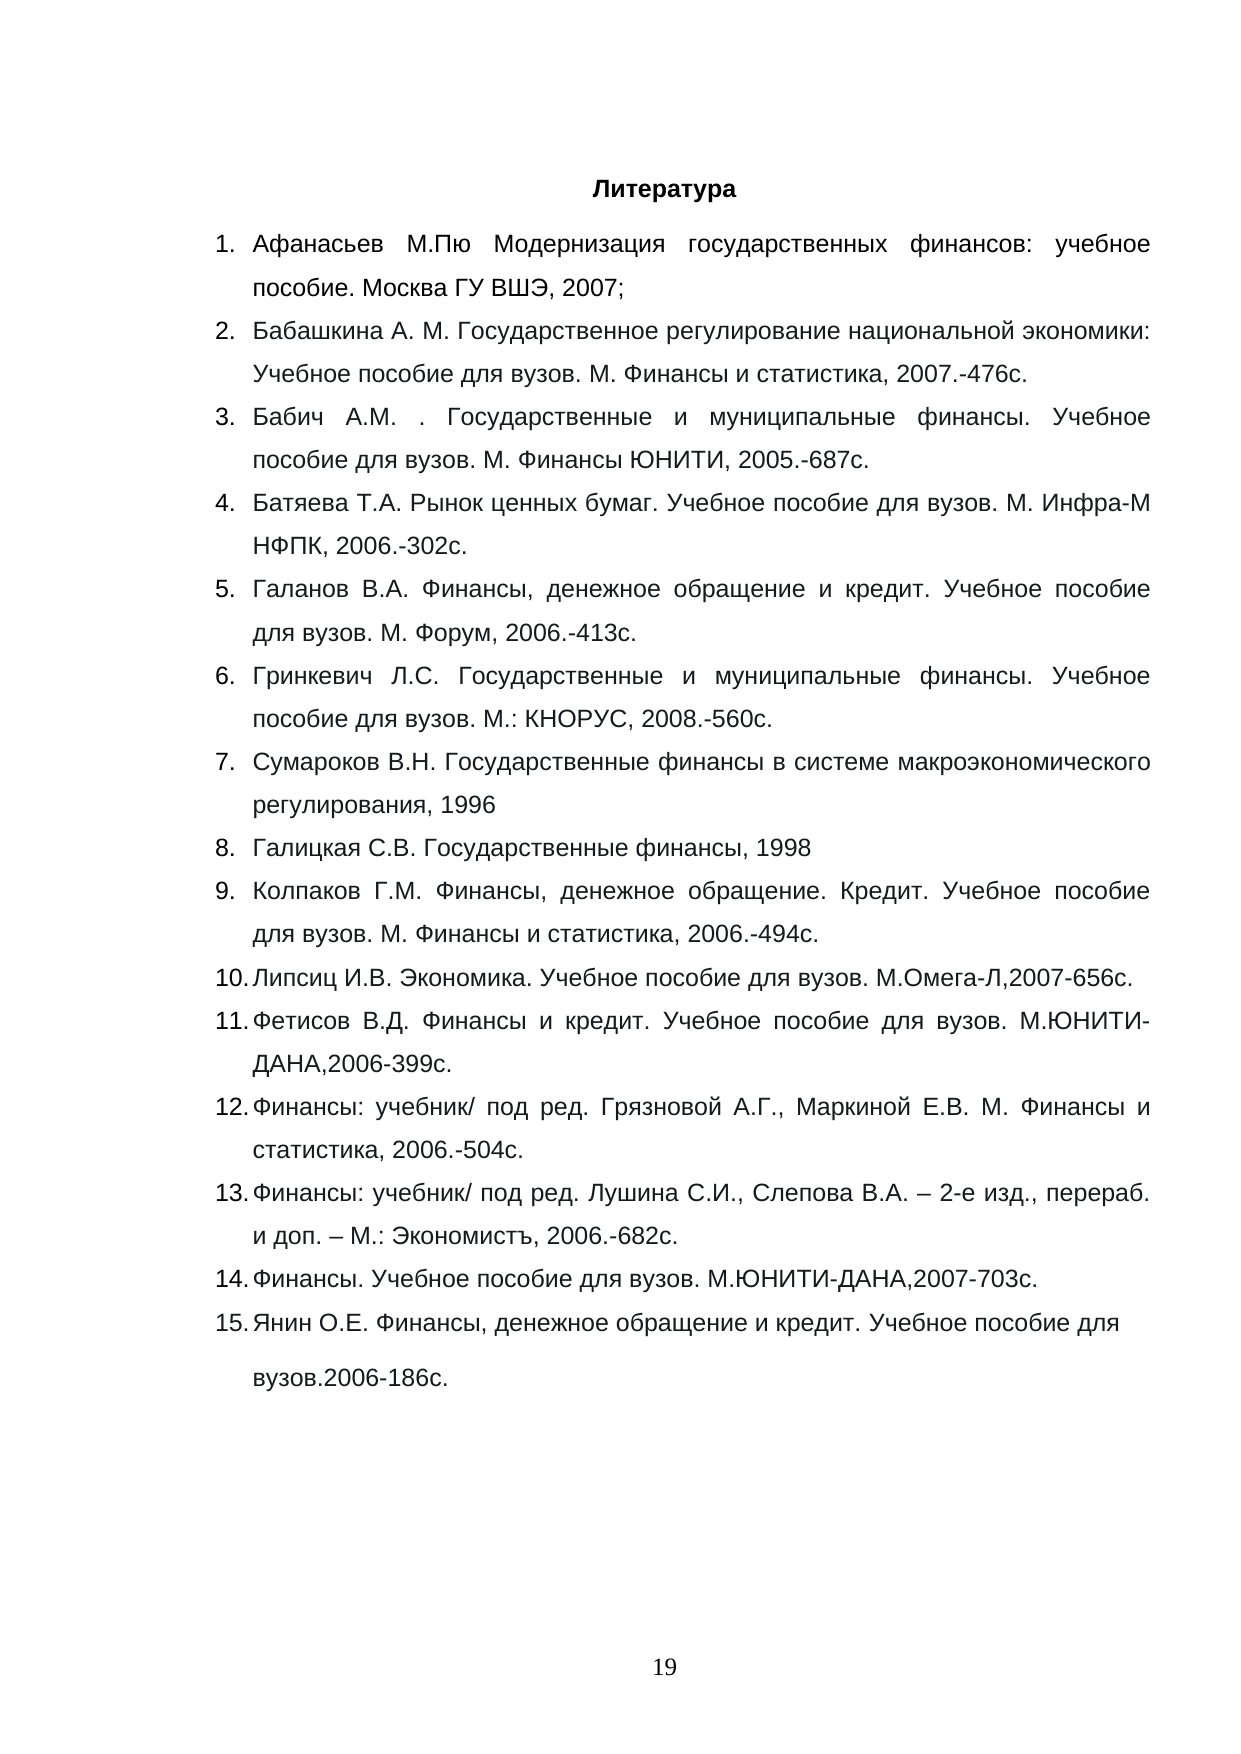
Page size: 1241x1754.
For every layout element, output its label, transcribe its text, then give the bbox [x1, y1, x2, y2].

list Янин О.Е. Финансы, денежное обращение и кредит. Учебное пособие для [215, 1307, 1152, 1336]
list Фетисов В.Д. Финансы и кредит. Учебное пособие для вузов. М.ЮНИТИ-ДАНА,2006-399с. [215, 1006, 1152, 1077]
list Галицкая С.В. Государственные финансы, 1998 [215, 833, 1152, 862]
list Финансы: учебник/ под ред. Грязновой А.Г., Маркиной Е.В. М. Финансы и статистика, 2006.-504с. [215, 1092, 1152, 1164]
list Батяева Т.А. Рынок ценных бумаг. Учебное пособие для вузов. М. Инфра-М НФПК, 2006.-302с. [215, 488, 1152, 560]
list Бабашкина А. М. Государственное регулирование национальной экономики: Учебное пособие для вузов. М. Финансы и статистика, 2007.-476с. [215, 316, 1152, 387]
list Бабич А.М. . Государственные и муниципальные финансы. Учебное пособие для вузов. М. Финансы ЮНИТИ, 2005.-687с. [215, 402, 1152, 474]
list Афанасьев М.Пю Модернизация государственных финансов: учебное пособие. Москва ГУ ВШЭ, 2007; [215, 229, 1152, 301]
list Липсиц И.В. Экономика. Учебное пособие для вузов. М.Омега-Л,2007-656с. [215, 962, 1152, 991]
list Cумароков В.Н. Государственные финансы в системе макроэкономического регулирования, 1996 [215, 747, 1152, 819]
list Колпаков Г.М. Финансы, денежное обращение. Кредит. Учебное пособие для вузов. М. Финансы и статистика, 2006.-494с. [215, 876, 1152, 948]
list Гринкевич Л.С. Государственные и муниципальные финансы. Учебное пособие для вузов. М.: КНОРУС, 2008.-560с. [215, 661, 1152, 732]
text Литература [177, 174, 1152, 202]
list Галанов В.А. Финансы, денежное обращение и кредит. Учебное пособие для вузов. М. Форум, 2006.-413с. [215, 574, 1152, 646]
list Финансы. Учебное пособие для вузов. М.ЮНИТИ-ДАНА,2007-703с. [215, 1264, 1152, 1293]
list Финансы: учебник/ под ред. Лушина С.И., Слепова В.А. – 2-е изд., перераб. и доп. – М.: Экономистъ, 2006.-682с. [215, 1178, 1152, 1250]
text вузов.2006-186с. [252, 1363, 1152, 1392]
